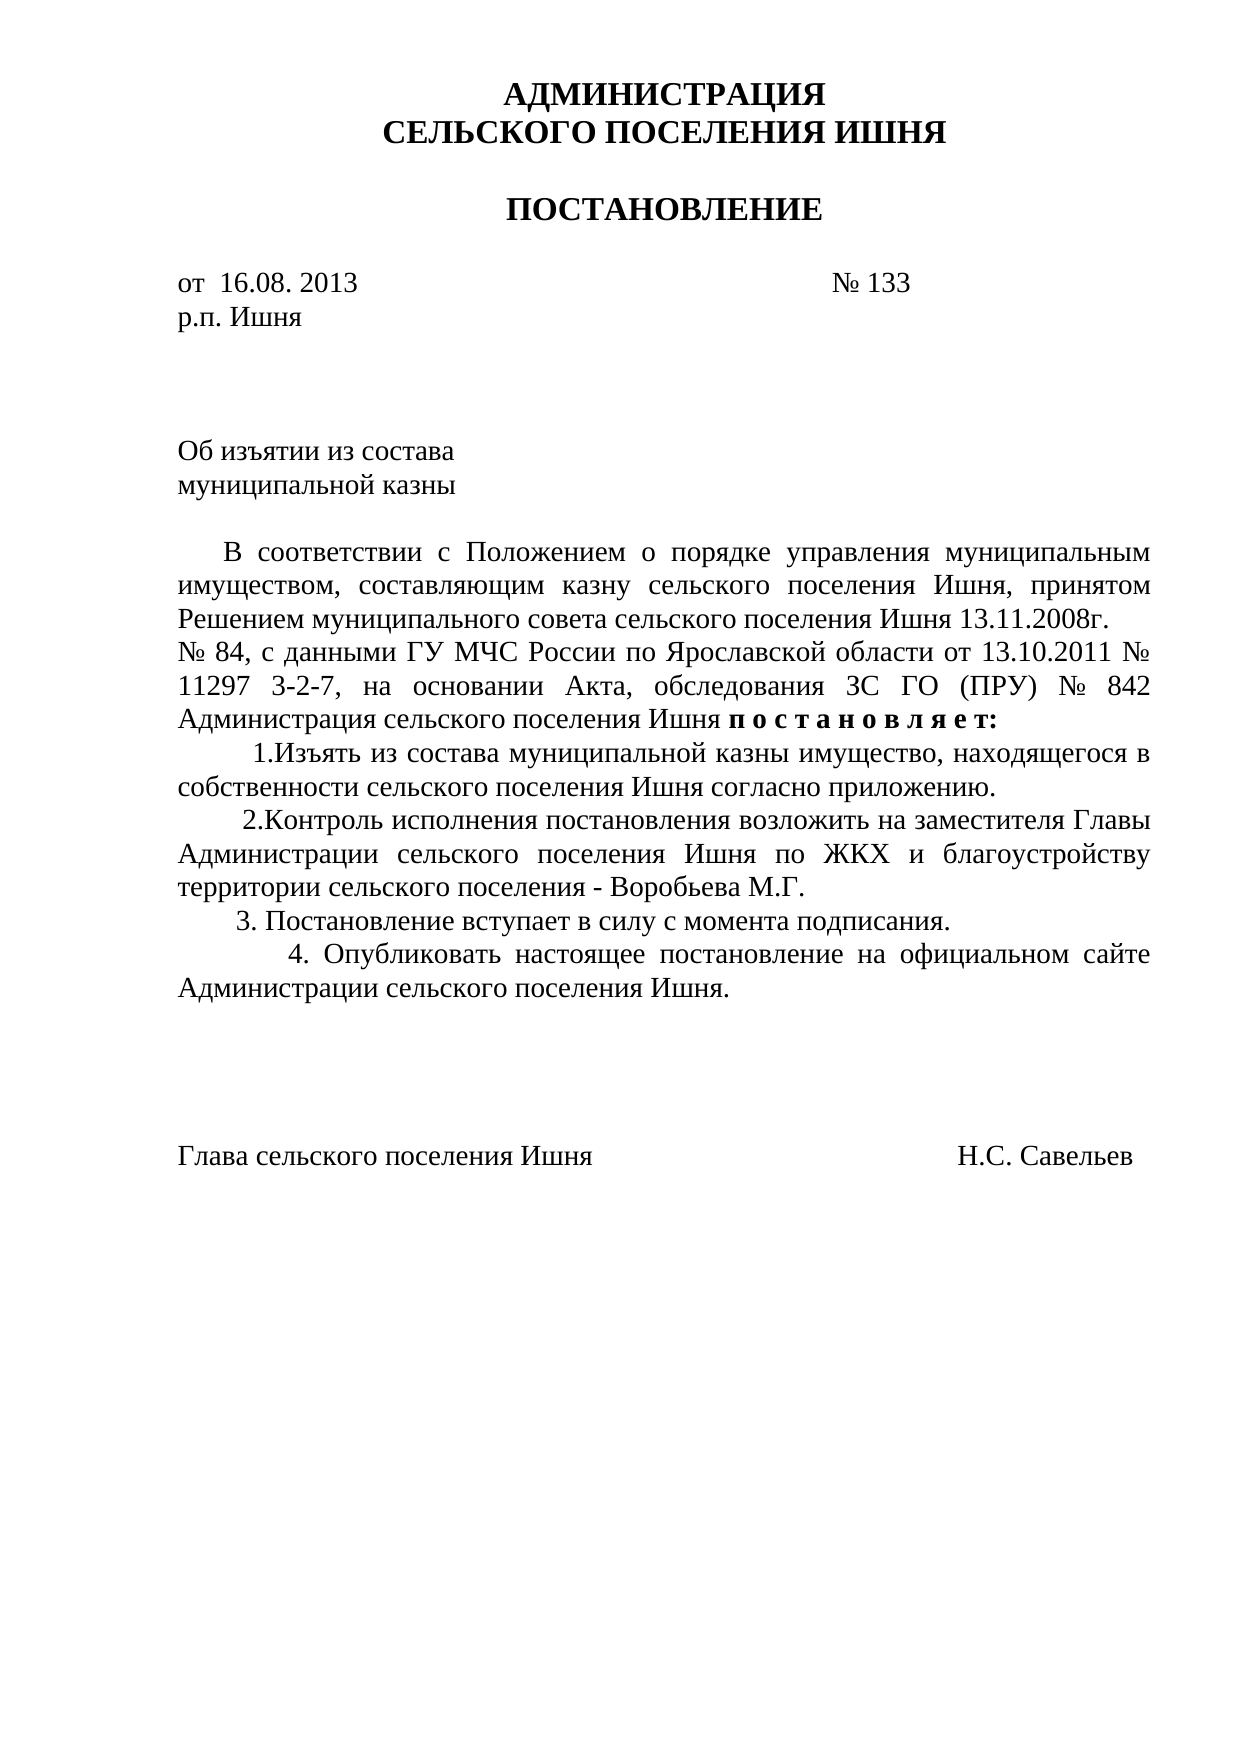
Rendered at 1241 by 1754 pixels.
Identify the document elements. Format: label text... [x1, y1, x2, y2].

text 2.Контроль исполнения постановления возложить на заместителя Главы Администрации сельского поселения Ишня по ЖКХ и благоустройству территории сельского поселения - Воробьева М.Г. [177, 802, 1152, 903]
text АДМИНИСТРАЦИЯ [177, 74, 1152, 112]
text Глава сельского поселения Ишня Н.С. Савельев [177, 1138, 1152, 1171]
text 4. Опубликовать настоящее постановление на официальном сайте Администрации сельского поселения Ишня. [177, 936, 1152, 1003]
text ПОСТАНОВЛЕНИЕ [177, 189, 1152, 227]
text 3. Постановление вступает в силу с момента подписания. [177, 903, 1152, 936]
text муниципальной казны [177, 467, 1152, 500]
text В соответствии с Положением о порядке управления муниципальным имуществом, составляющим казну сельского поселения Ишня, принятом Решением муниципального совета сельского поселения Ишня 13.11.2008г. [177, 534, 1152, 634]
text Об изъятии из состава [177, 433, 1152, 467]
text от 16.08. 2013 № 133 [177, 266, 1152, 299]
text СЕЛЬСКОГО ПОСЕЛЕНИЯ ИШНЯ [177, 112, 1152, 151]
text № 84, с данными ГУ МЧС России по Ярославской области от 13.10.2011 № 11297 3-2-7, на основании Акта, обследования ЗС ГО (ПРУ) № 842 Администрация сельского поселения Ишня п о с т а н о в л я е т: [177, 634, 1152, 735]
text 1.Изъять из состава муниципальной казны имущество, находящегося в собственности сельского поселения Ишня согласно приложению. [177, 735, 1152, 802]
text р.п. Ишня [177, 299, 1152, 333]
